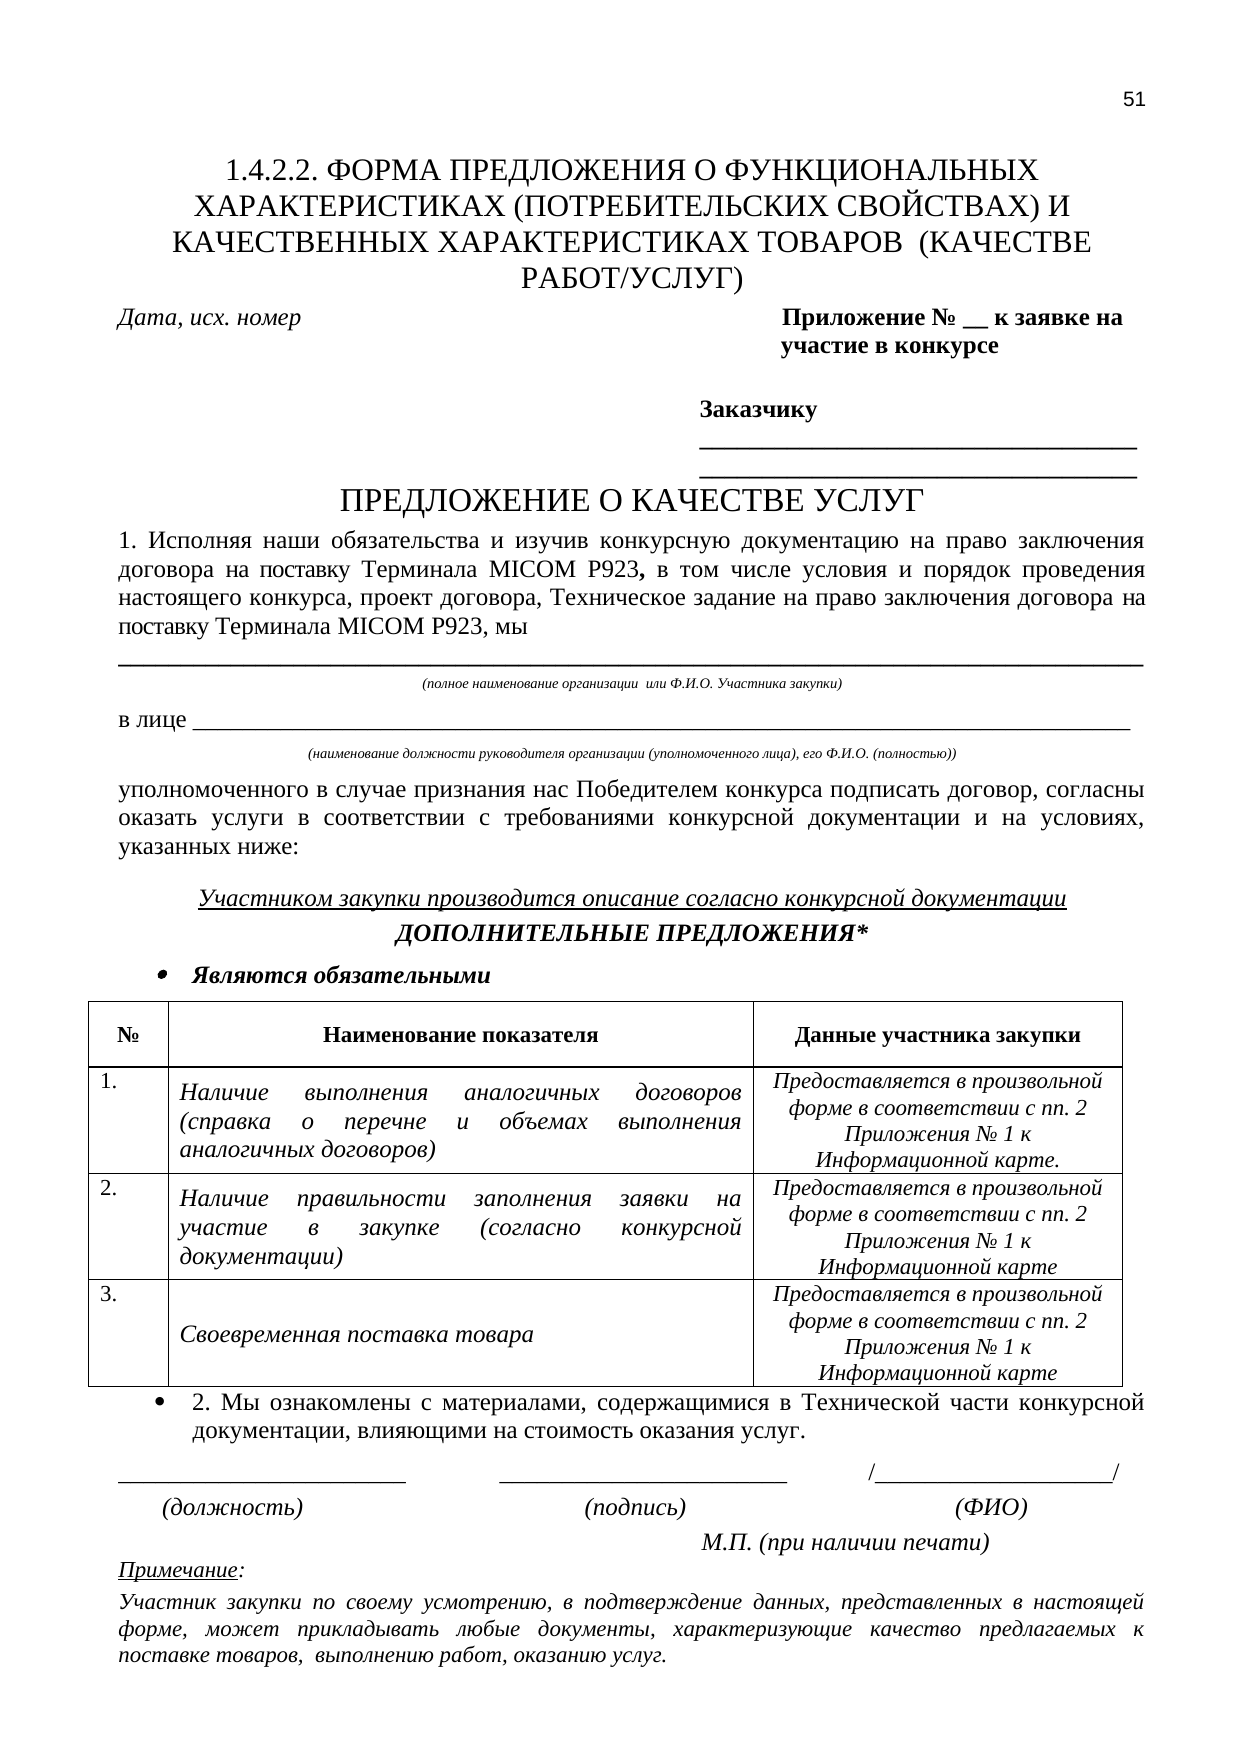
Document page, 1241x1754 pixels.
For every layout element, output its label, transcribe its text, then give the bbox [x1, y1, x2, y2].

table_cell Своевременная поставка товара [169, 1280, 753, 1386]
table_cell Наличие выполнения аналогичных договоров (справка о перечне и объемах выполнения аналогичных договоров) [169, 1068, 753, 1173]
text (наименование должности руководителя организации (уполномоченного лица), его Ф.И.О. (полностью)) [118, 745, 1146, 774]
text _______________________ _______________________ /___________________/ [118, 1457, 1146, 1486]
table_cell 2. [89, 1174, 168, 1279]
table_cell Предоставляется в произвольной форме в соответствии с пп. 2 Приложения № 1 к Информационной карте. [754, 1068, 1122, 1173]
text Участник закупки по своему усмотрению, в подтверждение данных, представленных в настоящей форме, может прикладывать любые документы, характеризующие качество предлагаемых к поставке товаров, выполнению работ, оказанию услуг. [118, 1588, 1146, 1667]
table_cell Наличие правильности заполнения заявки на участие в закупке (согласно конкурсной документации) [169, 1174, 753, 1279]
text уполномоченного в случае признания нас Победителем конкурса подписать договор, согласны оказать услуги в соответствии с требованиями конкурсной документации и на условиях, указанных ниже: [118, 774, 1146, 860]
text Дата, исх. номер Приложение № __ к заявке на [118, 302, 1146, 330]
table_cell 3. [89, 1280, 168, 1386]
text участие в конкурсе [718, 330, 1146, 359]
table_cell Предоставляется в произвольной форме в соответствии с пп. 2 Приложения № 1 к Информационной карте [754, 1174, 1122, 1279]
table_header Наименование показателя [169, 1002, 753, 1066]
text ______________________________________________________________________ [699, 423, 1146, 480]
text ДОПОЛНИТЕЛЬНЫЕ ПРЕДЛОЖЕНИЯ* [118, 918, 1146, 947]
table_cell Предоставляется в произвольной форме в соответствии с пп. 2 Приложения № 1 к Информационной карте [754, 1280, 1122, 1386]
subtitle 1.4.2.2. ФОРМА ПРЕДЛОЖЕНИЯ О ФУНКЦИОНАЛЬНЫХ ХАРАКТЕРИСТИКАХ (ПОТРЕБИТЕЛЬСКИХ СВОЙСТВАХ) И КАЧЕСТВЕННЫХ ХАРАКТЕРИСТИКАХ ТОВАРОВ (КАЧЕСТВЕ РАБОТ/УСЛУГ) [118, 152, 1146, 295]
table_header Данные участника закупки [754, 1002, 1122, 1066]
text М.П. (при наличии печати) [118, 1527, 1146, 1556]
text Участником закупки производится описание согласно конкурсной документации [118, 883, 1146, 912]
text __________________________________________________________________________________ [118, 640, 1146, 669]
table_header № [89, 1002, 168, 1066]
list 2. Мы ознакомлены с материалами, содержащимися в Технической части конкурсной документации, влияющими на стоимость оказания услуг. [155, 1387, 1146, 1444]
text (полное наименование организации или Ф.И.О. Участника закупки) [118, 675, 1146, 704]
list Являются обязательными [156, 960, 1146, 988]
text ПРЕДЛОЖЕНИЕ О КАЧЕСТВЕ УСЛУГ [118, 480, 1146, 519]
text 1. Исполняя наши обязательства и изучив конкурсную документацию на право заключения договора на поставку Терминала MICOM P923, в том числе условия и порядок проведения настоящего конкурса, проект договора, Техническое задание на право заключения договора на поставку Терминала MICOM P923, мы [118, 525, 1146, 640]
text (должность) (подпись) (ФИО) [118, 1492, 1146, 1521]
text Заказчику [699, 394, 1146, 423]
table_cell 1. [89, 1068, 168, 1173]
text в лице ___________________________________________________________________________ [118, 704, 1146, 732]
text Примечание: [118, 1556, 1146, 1582]
